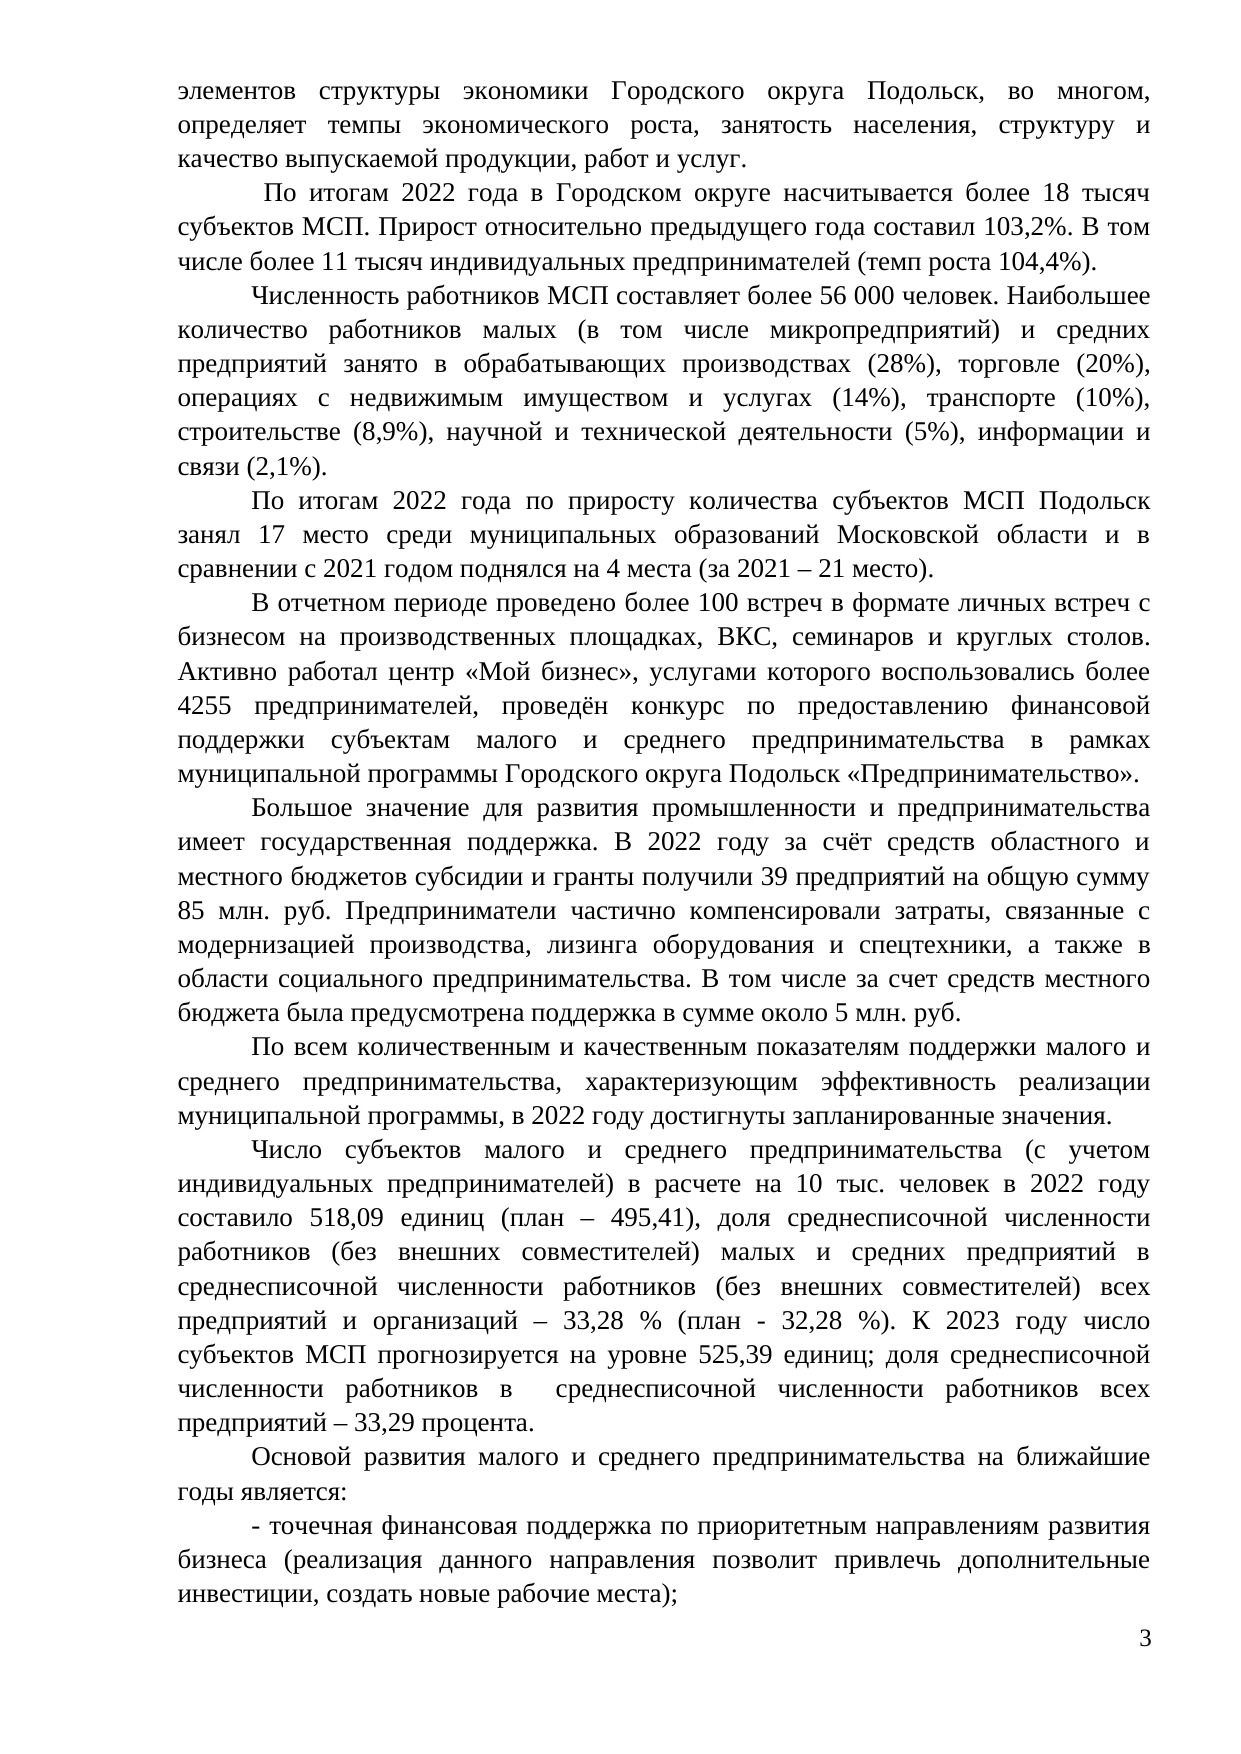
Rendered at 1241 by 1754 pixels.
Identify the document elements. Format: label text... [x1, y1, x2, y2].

text Численность работников МСП составляет более 56 000 человек. Наибольшее количество работников малых (в том числе микропредприятий) и средних предприятий занято в обрабатывающих производствах (28%), торговле (20%), операциях с недвижимым имуществом и услугах (14%), транспорте (10%), строительстве (8,9%), научной и технической деятельности (5%), информации и связи (2,1%). [177, 279, 1152, 481]
text По итогам 2022 года в Городском округе насчитывается более 18 тысяч субъектов МСП. Прирост относительно предыдущего года составил 103,2%. В том числе более 11 тысяч индивидуальных предпринимателей (темп роста 104,4%). [177, 176, 1152, 276]
text По всем количественным и качественным показателям поддержки малого и среднего предпринимательства, характеризующим эффективность реализации муниципальной программы, в 2022 году достигнуты запланированные значения. [177, 1031, 1152, 1130]
text В отчетном периоде проведено более 100 встреч в формате личных встреч с бизнесом на производственных площадках, ВКС, семинаров и круглых столов. Активно работал центр «Мой бизнес», услугами которого воспользовались более 4255 предпринимателей, проведён конкурс по предоставлению финансовой поддержки субъектам малого и среднего предпринимательства в рамках муниципальной программы Городского округа Подольск «Предпринимательство». [177, 586, 1152, 788]
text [177, 74, 1152, 173]
text Основой развития малого и среднего предпринимательства на ближайшие годы является: [177, 1441, 1152, 1506]
text По итогам 2022 года по приросту количества субъектов МСП Подольск занял 17 место среди муниципальных образований Московской области и в сравнении с 2021 годом поднялся на 4 места (за 2021 – 21 место). [177, 484, 1152, 583]
text Число субъектов малого и среднего предпринимательства (с учетом индивидуальных предпринимателей) в расчете на 10 тыс. человек в 2022 году составило 518,09 единиц (план – 495,41), доля среднесписочной численности работников (без внешних совместителей) малых и средних предприятий в среднесписочной численности работников (без внешних совместителей) всех предприятий и организаций – 33,28 % (план - 32,28 %). К 2023 году число субъектов МСП прогнозируется на уровне 525,39 единиц; доля среднесписочной численности работников в среднесписочной численности работников всех предприятий – 33,29 процента. [177, 1133, 1152, 1437]
text - точечная финансовая поддержка по приоритетным направлениям развития бизнеса (реализация данного направления позволит привлечь дополнительные инвестиции, создать новые рабочие места); [177, 1509, 1152, 1608]
text Большое значение для развития промышленности и предпринимательства имеет государственная поддержка. В 2022 году за счёт средств областного и местного бюджетов субсидии и гранты получили 39 предприятий на общую сумму 85 млн. руб. Предприниматели частично компенсировали затраты, связанные с модернизацией производства, лизинга оборудования и спецтехники, а также в области социального предпринимательства. В том числе за счет средств местного бюджета была предусмотрена поддержка в сумме около 5 млн. руб. [177, 791, 1152, 1027]
